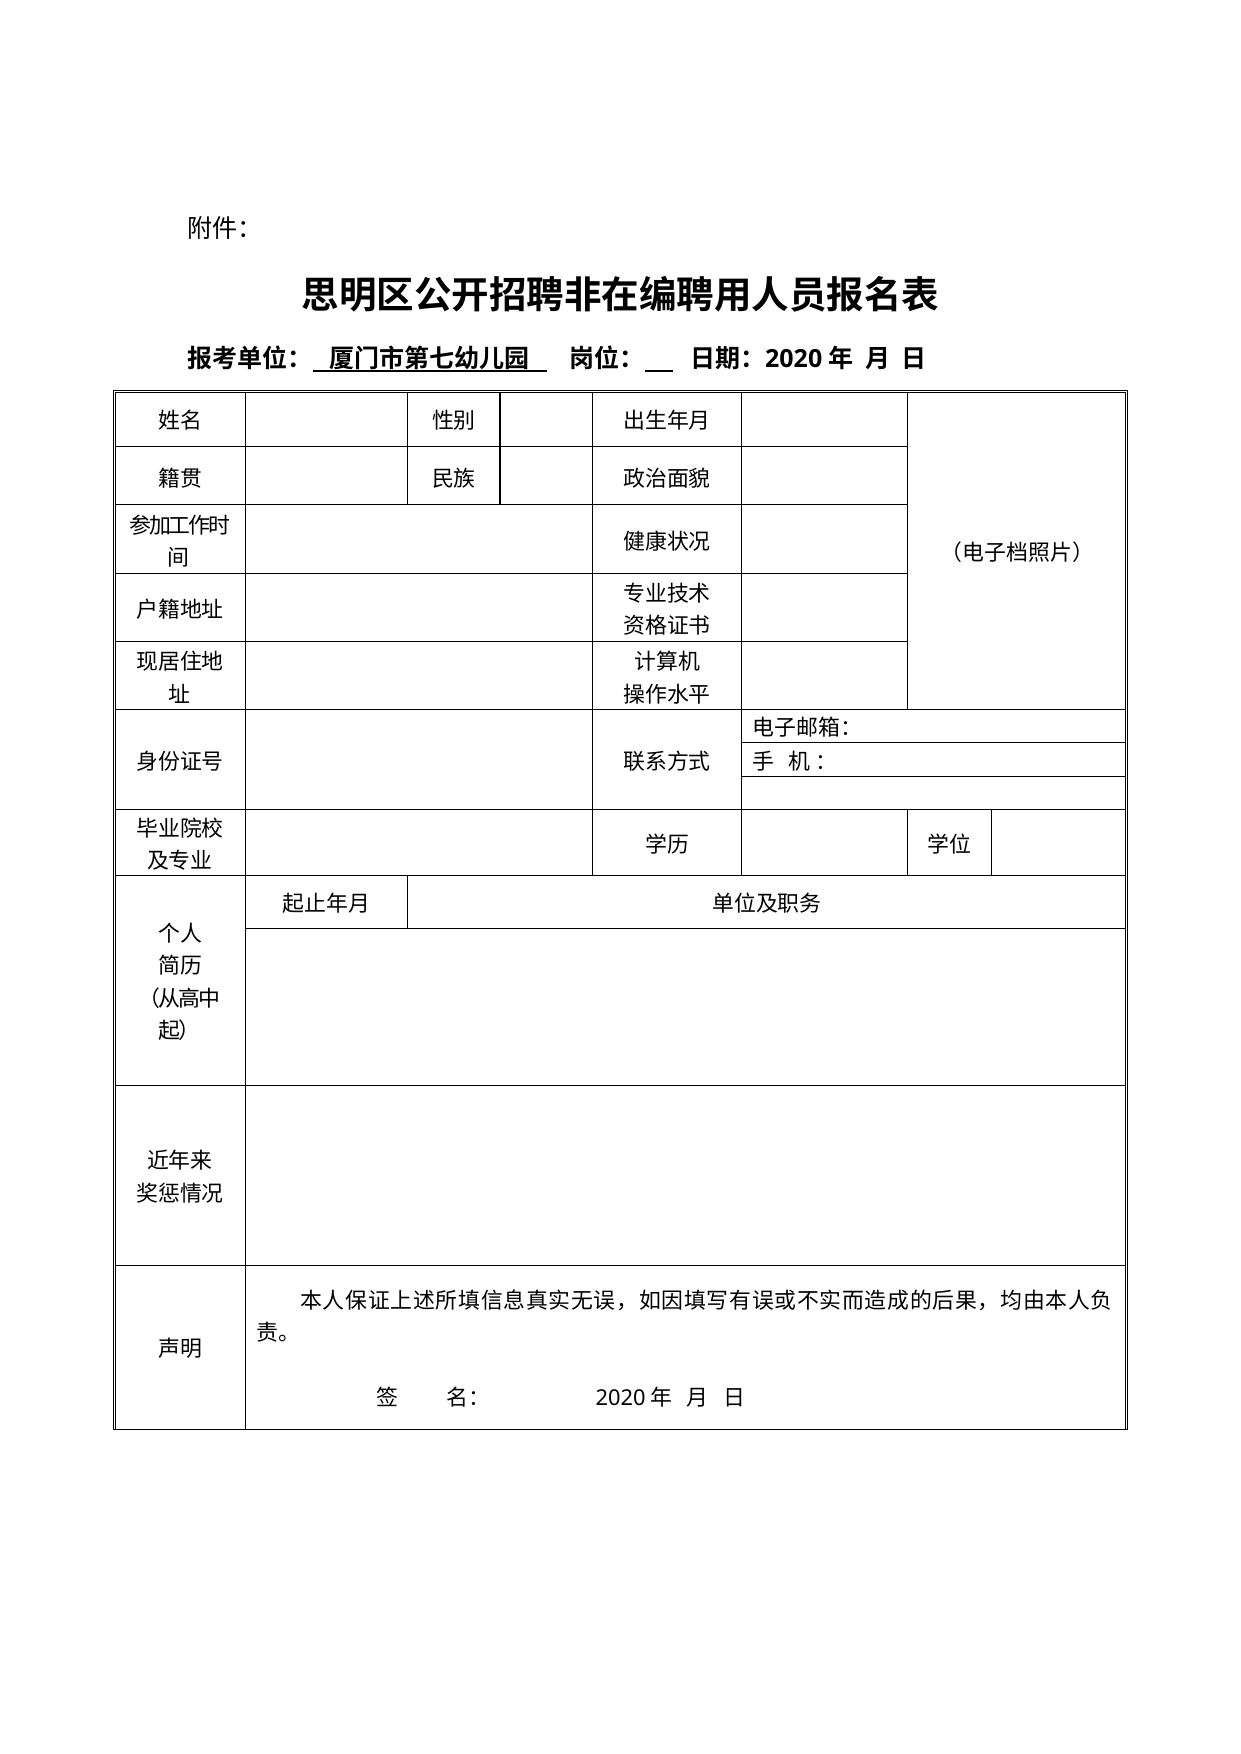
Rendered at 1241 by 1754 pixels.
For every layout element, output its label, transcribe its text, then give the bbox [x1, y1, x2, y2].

text 报考单位： 厦门市第七幼儿园 岗位： 日期：2020 年 月 日 [187, 324, 1078, 389]
table_cell 身份证号 [116, 710, 245, 809]
table_cell [992, 810, 1125, 875]
table_cell [742, 447, 907, 504]
table_cell 参加工作时间 [116, 505, 245, 572]
table_cell [246, 1086, 1125, 1265]
table_header 姓名 [116, 393, 245, 446]
table_cell [501, 447, 592, 504]
table_cell 联系方式 [593, 710, 741, 809]
table_cell 专业技术 资格证书 [593, 574, 741, 641]
table_cell 毕业院校 及专业 [116, 810, 245, 875]
table_cell 学位 [908, 810, 991, 875]
table_cell 户籍地址 [116, 574, 245, 641]
table_cell 近年来 奖惩情况 [116, 1086, 245, 1265]
table_cell 个人 简历 （从高中起） [116, 876, 245, 1085]
table_cell [742, 810, 907, 875]
table_cell 计算机 操作水平 [593, 642, 741, 709]
table_header 出生年月 [593, 393, 741, 446]
table_cell [246, 574, 592, 641]
table_cell 学历 [593, 810, 741, 875]
table_cell [246, 642, 592, 709]
table_cell 起止年月 [246, 876, 407, 927]
table_header 性别 [408, 393, 499, 446]
table_cell [742, 574, 907, 641]
text 附件： [187, 194, 1053, 259]
table_cell 本人保证上述所填信息真实无误，如因填写有误或不实而造成的后果，均由本人负责。 签 名： 2020年 月 日 [246, 1266, 1125, 1429]
table_cell [246, 810, 592, 875]
table_cell [246, 447, 407, 504]
table_cell 单位及职务 [408, 876, 1125, 927]
table_cell 现居住地址 [116, 642, 245, 709]
table_header [742, 393, 907, 446]
table_cell [246, 710, 592, 809]
table_cell [742, 777, 1125, 809]
table_cell 民族 [408, 447, 499, 504]
table_cell [246, 929, 1125, 1085]
table_cell [742, 505, 907, 572]
table_header [501, 393, 592, 446]
table_cell 政治面貌 [593, 447, 741, 504]
table_cell 手 机 ： [742, 743, 1125, 776]
text 思明区公开招聘非在编聘用人员报名表 [187, 259, 1053, 324]
table_cell 声明 [116, 1266, 245, 1429]
table_cell 籍贯 [116, 447, 245, 504]
table_cell [742, 642, 907, 709]
table_cell 健康状况 [593, 505, 741, 572]
table_header （电子档照片） [908, 393, 1125, 709]
table_header [246, 393, 407, 446]
table_cell [246, 505, 592, 572]
table_cell 电子邮箱： [742, 710, 1125, 742]
